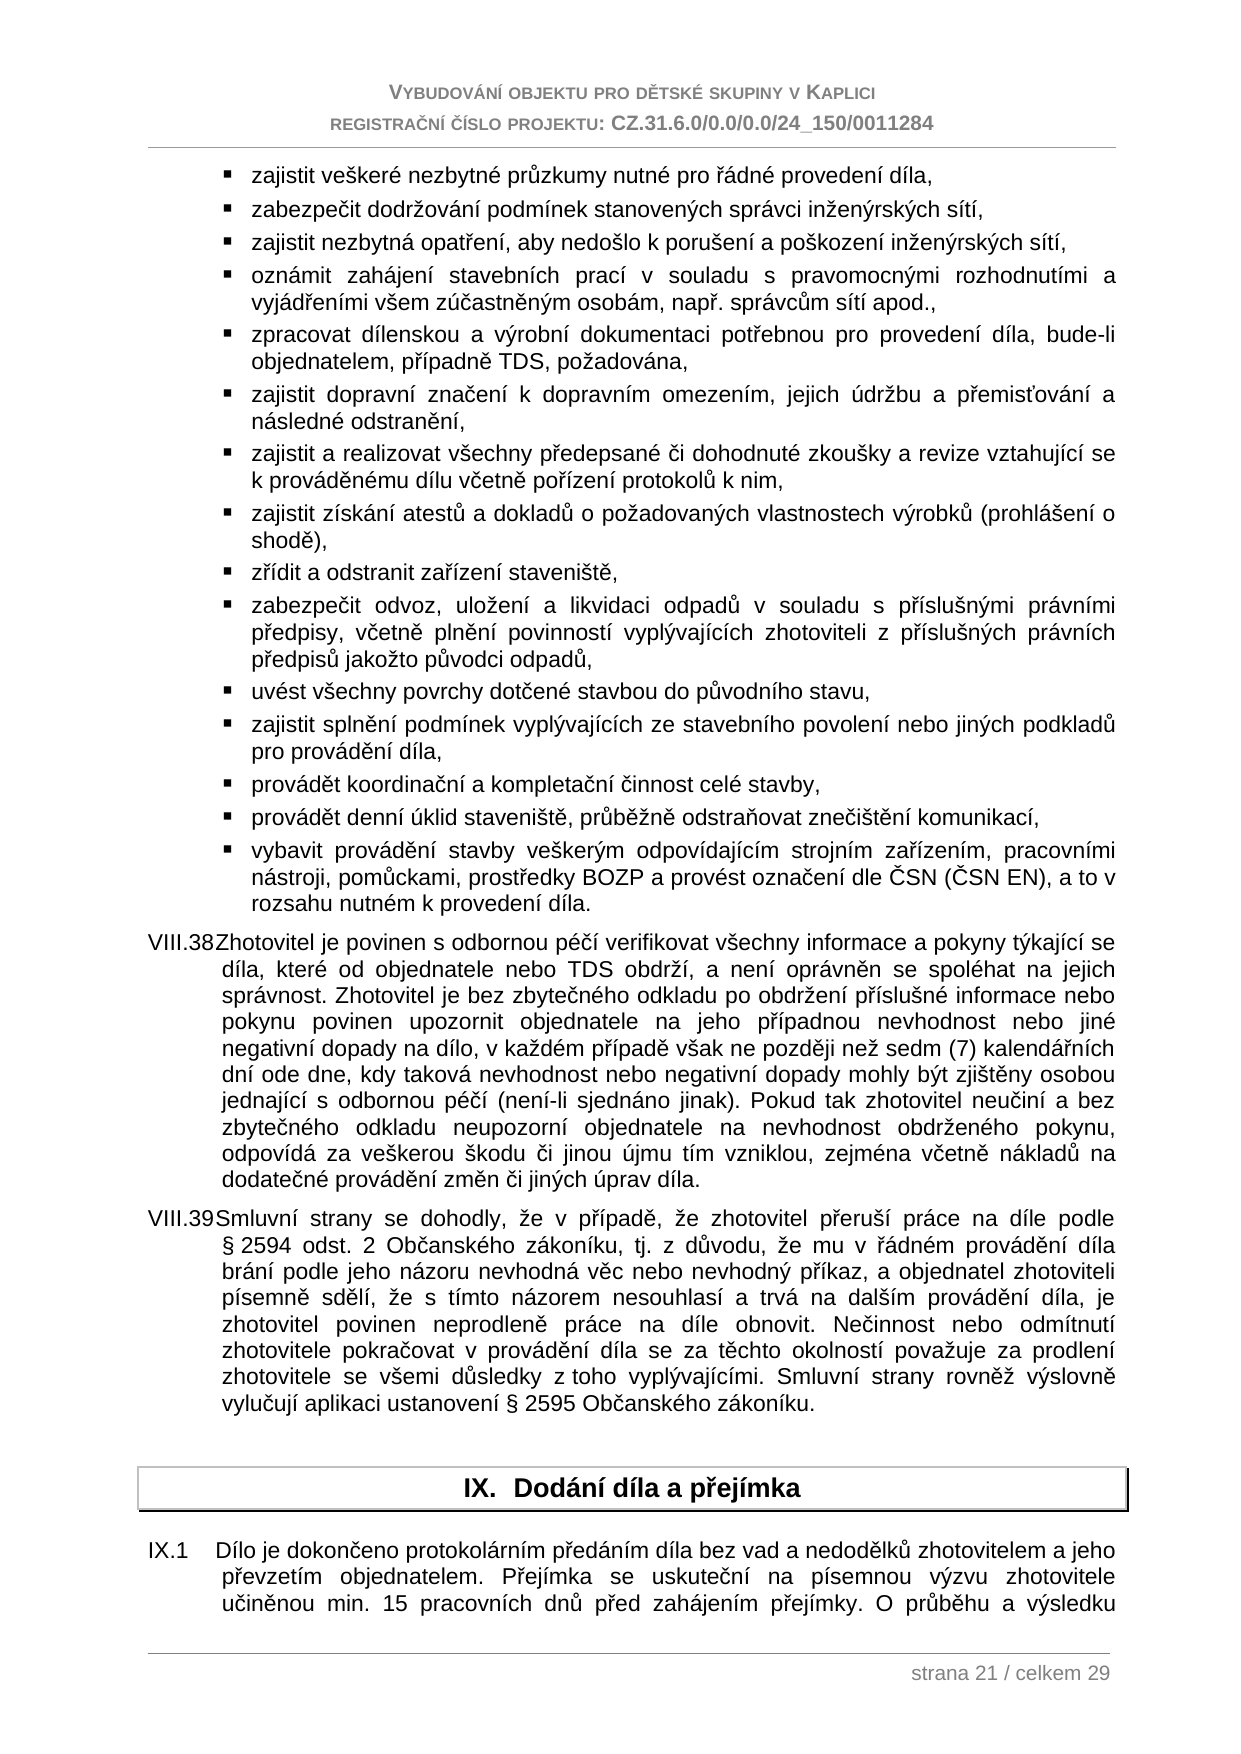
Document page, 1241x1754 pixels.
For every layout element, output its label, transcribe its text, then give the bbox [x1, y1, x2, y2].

list zajistit získání atestů a dokladů o požadovaných vlastnostech výrobků (prohlášení o shodě), [222, 500, 1116, 553]
list zabezpečit odvoz, uložení a likvidaci odpadů v souladu s příslušnými právními předpisy, včetně plnění povinností vyplývajících zhotoviteli z příslušných právních předpisů jakožto původci odpadů, [222, 592, 1116, 672]
list provádět denní úklid staveniště, průběžně odstraňovat znečištění komunikací, [222, 804, 1116, 831]
list zajistit a realizovat všechny předepsané či dohodnuté zkoušky a revize vztahující se k prováděnému dílu včetně pořízení protokolů k nim, [222, 440, 1116, 493]
list oznámit zahájení stavebních prací v souladu s pravomocnými rozhodnutími a vyjádřeními všem zúčastněným osobám, např. správcům sítí apod., [222, 262, 1116, 315]
subtitle Dodání díla a přejímka [139, 1468, 1125, 1508]
list zajistit dopravní značení k dopravním omezením, jejich údržbu a přemisťování a následné odstranění, [222, 381, 1116, 434]
list zajistit splnění podmínek vyplývajících ze stavebního povolení nebo jiných podkladů pro provádění díla, [222, 711, 1116, 764]
list zabezpečit dodržování podmínek stanovených správci inženýrských sítí, [222, 196, 1116, 222]
list Zhotovitel je povinen s odbornou péčí verifikovat všechny informace a pokyny týkající se díla, které od objednatele nebo TDS obdrží, a není oprávněn se spoléhat na jejich správnost. Zhotovitel je bez zbytečného odkladu po obdržení příslušné informace nebo pokynu povinen upozornit objednatele na jeho případnou nevhodnost nebo jiné negativní dopady na dílo, v každém případě však ne později než sedm (7) kalendářních dní ode dne, kdy taková nevhodnost nebo negativní dopady mohly být zjištěny osobou jednající s odbornou péčí (není-li sjednáno jinak). Pokud tak zhotovitel neučiní a bez zbytečného odkladu neupozorní objednatele na nevhodnost obdrženého pokynu, odpovídá za veškerou škodu či jinou újmu tím vzniklou, zejména včetně nákladů na dodatečné provádění změn či jiných úprav díla. [148, 929, 1116, 1193]
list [148, 1537, 1116, 1616]
list Smluvní strany se dohodly, že v případě, že zhotovitel přeruší práce na díle podle § 2594 odst. 2 Občanského zákoníku, tj. z důvodu, že mu v řádném provádění díla brání podle jeho názoru nevhodná věc nebo nevhodný příkaz, a objednatel zhotoviteli písemně sdělí, že s tímto názorem nesouhlasí a trvá na dalším provádění díla, je zhotovitel povinen neprodleně práce na díle obnovit. Nečinnost nebo odmítnutí zhotovitele pokračovat v provádění díla se za těchto okolností považuje za prodlení zhotovitele se všemi důsledky z toho vyplývajícími. Smluvní strany rovněž výslovně vylučují aplikaci ustanovení § 2595 Občanského zákoníku. [148, 1205, 1116, 1416]
list vybavit provádění stavby veškerým odpovídajícím strojním zařízením, pracovními nástroji, pomůckami, prostředky BOZP a provést označení dle ČSN (ČSN EN), a to v rozsahu nutném k provedení díla. [222, 837, 1116, 917]
list provádět koordinační a kompletační činnost celé stavby, [222, 771, 1116, 798]
list zpracovat dílenskou a výrobní dokumentaci potřebnou pro provedení díla, bude-li objednatelem, případně TDS, požadována, [222, 321, 1116, 374]
list zajistit veškeré nezbytné průzkumy nutné pro řádné provedení díla, [222, 162, 1116, 189]
list zřídit a odstranit zařízení staveniště, [222, 559, 1116, 586]
list zajistit nezbytná opatření, aby nedošlo k porušení a poškození inženýrských sítí, [222, 229, 1116, 256]
list uvést všechny povrchy dotčené stavbou do původního stavu, [222, 678, 1116, 705]
